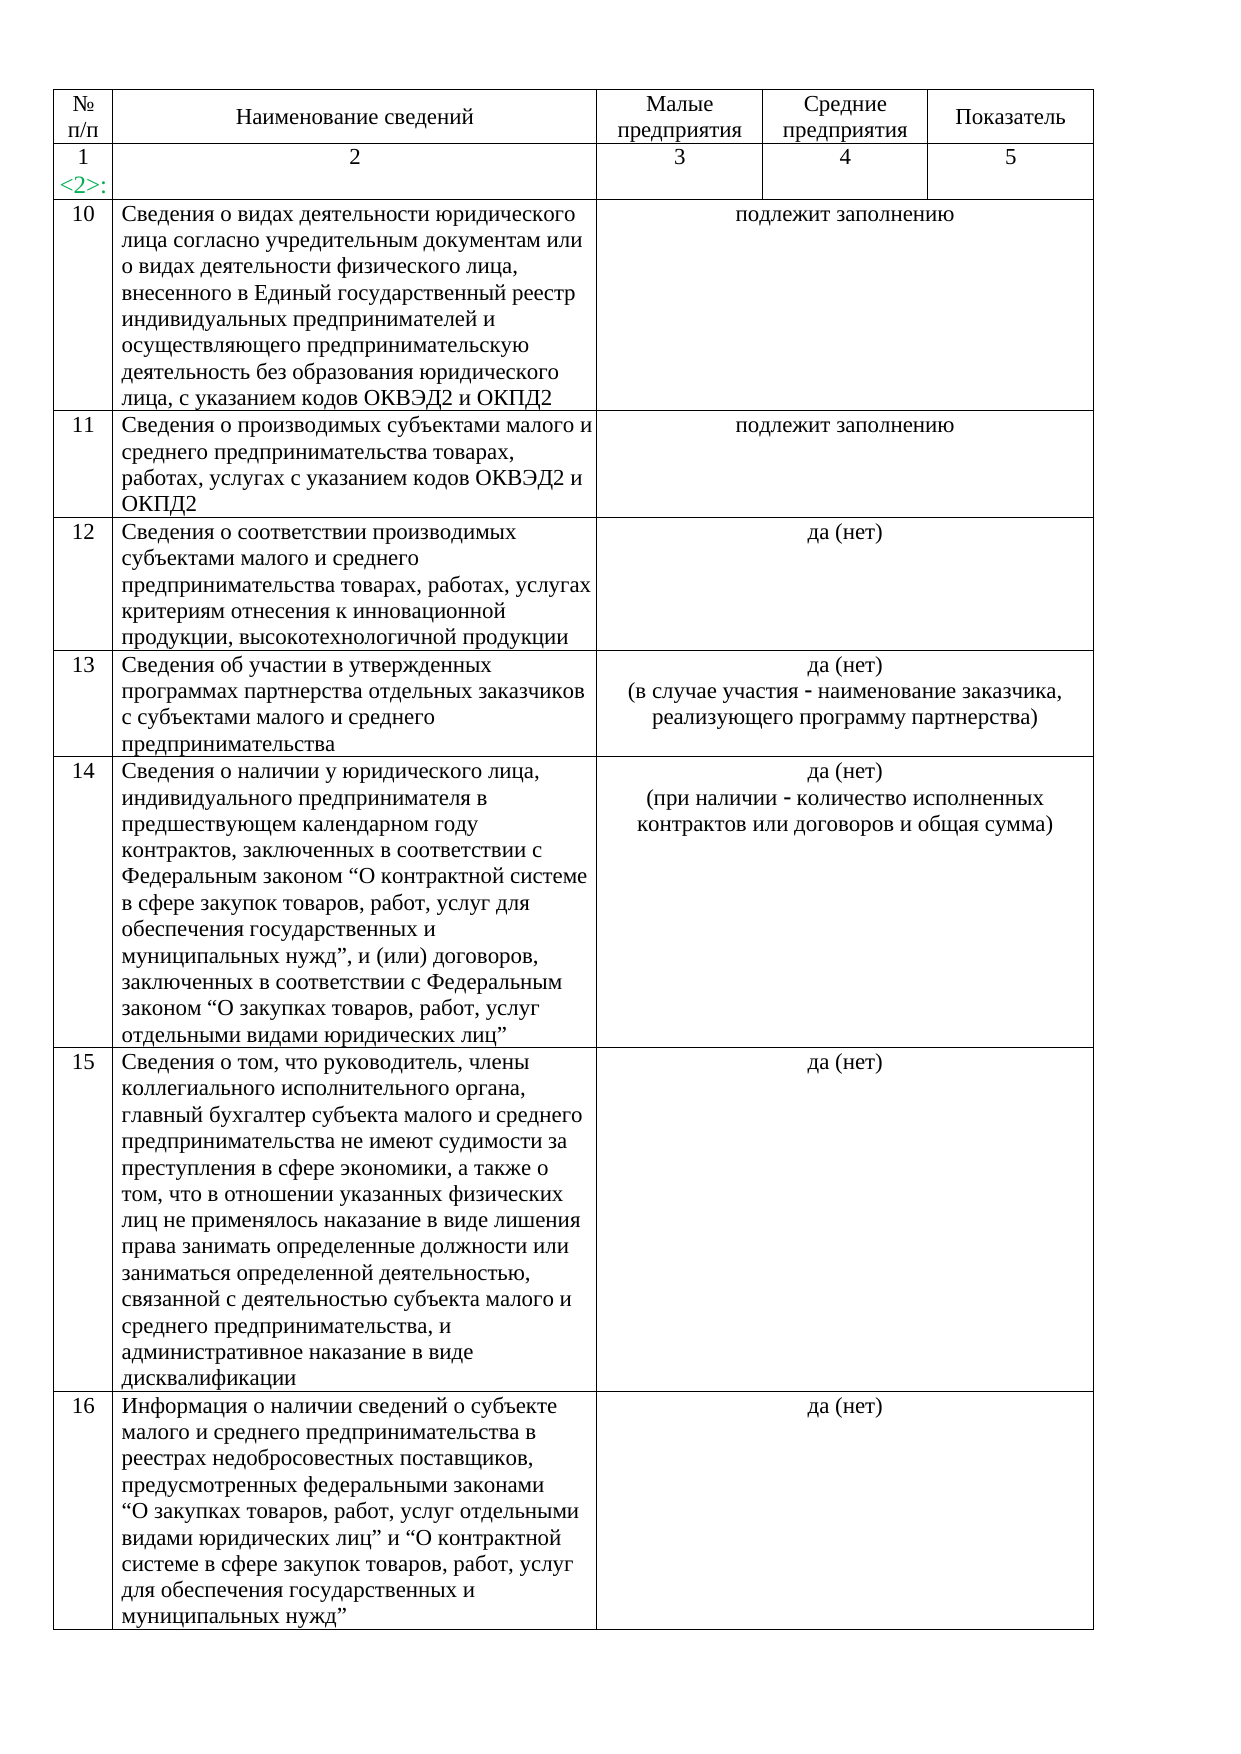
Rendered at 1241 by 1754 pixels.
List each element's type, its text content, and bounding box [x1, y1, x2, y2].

table_cell подлежит заполнению [597, 411, 1093, 517]
table_cell 10 [54, 200, 112, 410]
table_cell Сведения о соответствии производимых субъектами малого и среднего предпринимательства товарах, работах, услугах критериям отнесения к инновационной продукции, высокотехнологичной продукции [113, 518, 596, 650]
table_cell 12 [54, 518, 112, 650]
table_cell 2 [113, 144, 596, 198]
table_cell да (нет) (в случае участия наименование заказчика, реализующего программу партнерства) [597, 651, 1093, 756]
table_cell да (нет) [597, 1392, 1093, 1629]
table_header Малые предприятия [597, 90, 762, 142]
table_cell 13 [54, 651, 112, 756]
table_cell 5 [928, 144, 1093, 198]
table_header № п/п [54, 90, 112, 142]
table_cell подлежит заполнению [597, 200, 1093, 410]
table_cell Сведения об участии в утвержденных программах партнерства отдельных заказчиков с субъектами малого и среднего предпринимательства [113, 651, 596, 756]
table_cell Сведения о видах деятельности юридического лица согласно учредительным документам или о видах деятельности физического лица, внесенного в Единый государственный реестр индивидуальных предпринимателей и осуществляющего предпринимательскую деятельность без образования юридического лица, с указанием кодов ОКВЭД2 и ОКПД2 [113, 200, 596, 410]
table_cell да (нет) [597, 518, 1093, 650]
table_cell 3 [597, 144, 762, 198]
table_cell Сведения о производимых субъектами малого и среднего предпринимательства товарах, работах, услугах с указанием кодов ОКВЭД2 и ОКПД2 [113, 411, 596, 517]
table_cell 14 [54, 757, 112, 1047]
table_header Средние предприятия [763, 90, 927, 142]
table_cell да (нет) (при наличии количество исполненных контрактов или договоров и общая сумма) [597, 757, 1093, 1047]
table_cell 15 [54, 1048, 112, 1391]
table_cell 11 [54, 411, 112, 517]
table_cell 1 <2>: [54, 144, 112, 198]
table_cell Сведения о том, что руководитель, члены коллегиального исполнительного органа, главный бухгалтер субъекта малого и среднего предпринимательства не имеют судимости за преступления в сфере экономики, а также о том, что в отношении указанных физических лиц не применялось наказание в виде лишения права занимать определенные должности или заниматься определенной деятельностью, связанной с деятельностью субъекта малого и среднего предпринимательства, и административное наказание в виде дисквалификации [113, 1048, 596, 1391]
table_cell да (нет) [597, 1048, 1093, 1391]
table_cell 4 [763, 144, 927, 198]
table_cell Сведения о наличии у юридического лица, индивидуального предпринимателя в предшествующем календарном году контрактов, заключенных в соответствии с Федеральным законом “О контрактной системе в сфере закупок товаров, работ, услуг для обеспечения государственных и муниципальных нужд”, и (или) договоров, заключенных в соответствии с Федеральным законом “О закупках товаров, работ, услуг отдельными видами юридических лиц” [113, 757, 596, 1047]
table_cell Информация о наличии сведений о субъекте малого и среднего предпринимательства в реестрах недобросовестных поставщиков, предусмотренных федеральными законами “О закупках товаров, работ, услуг отдельными видами юридических лиц” и “О контрактной системе в сфере закупок товаров, работ, услуг для обеспечения государственных и муниципальных нужд” [113, 1392, 596, 1629]
table_header Наименование сведений [113, 90, 596, 142]
table_cell 16 [54, 1392, 112, 1629]
table_header Показатель [928, 90, 1093, 142]
